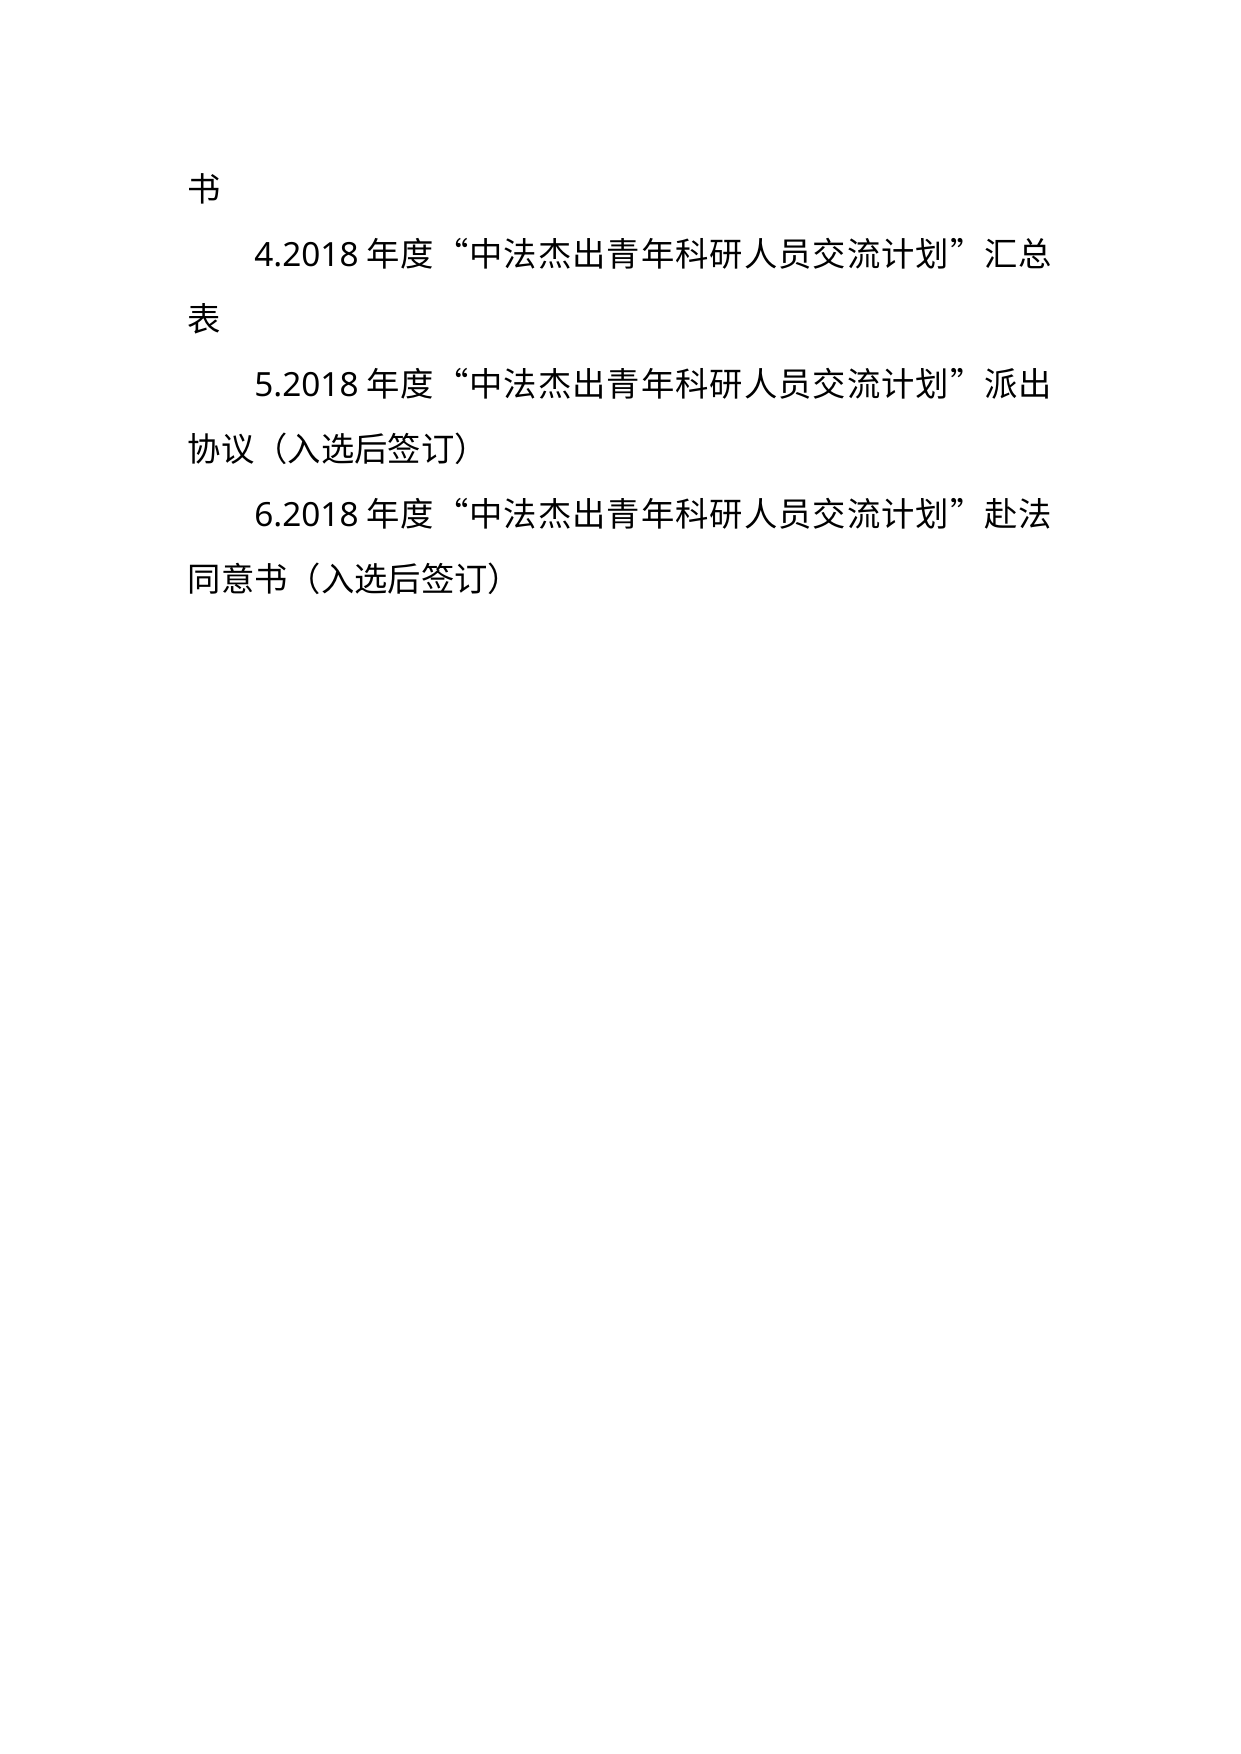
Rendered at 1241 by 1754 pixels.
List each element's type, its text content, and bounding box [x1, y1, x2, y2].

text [187, 154, 1053, 219]
text 6.2018年度“中法杰出青年科研人员交流计划”赴法同意书（入选后签订） [187, 479, 1053, 609]
text 5.2018年度“中法杰出青年科研人员交流计划”派出协议（入选后签订） [187, 349, 1053, 479]
text 4.2018年度“中法杰出青年科研人员交流计划”汇总表 [187, 219, 1053, 349]
